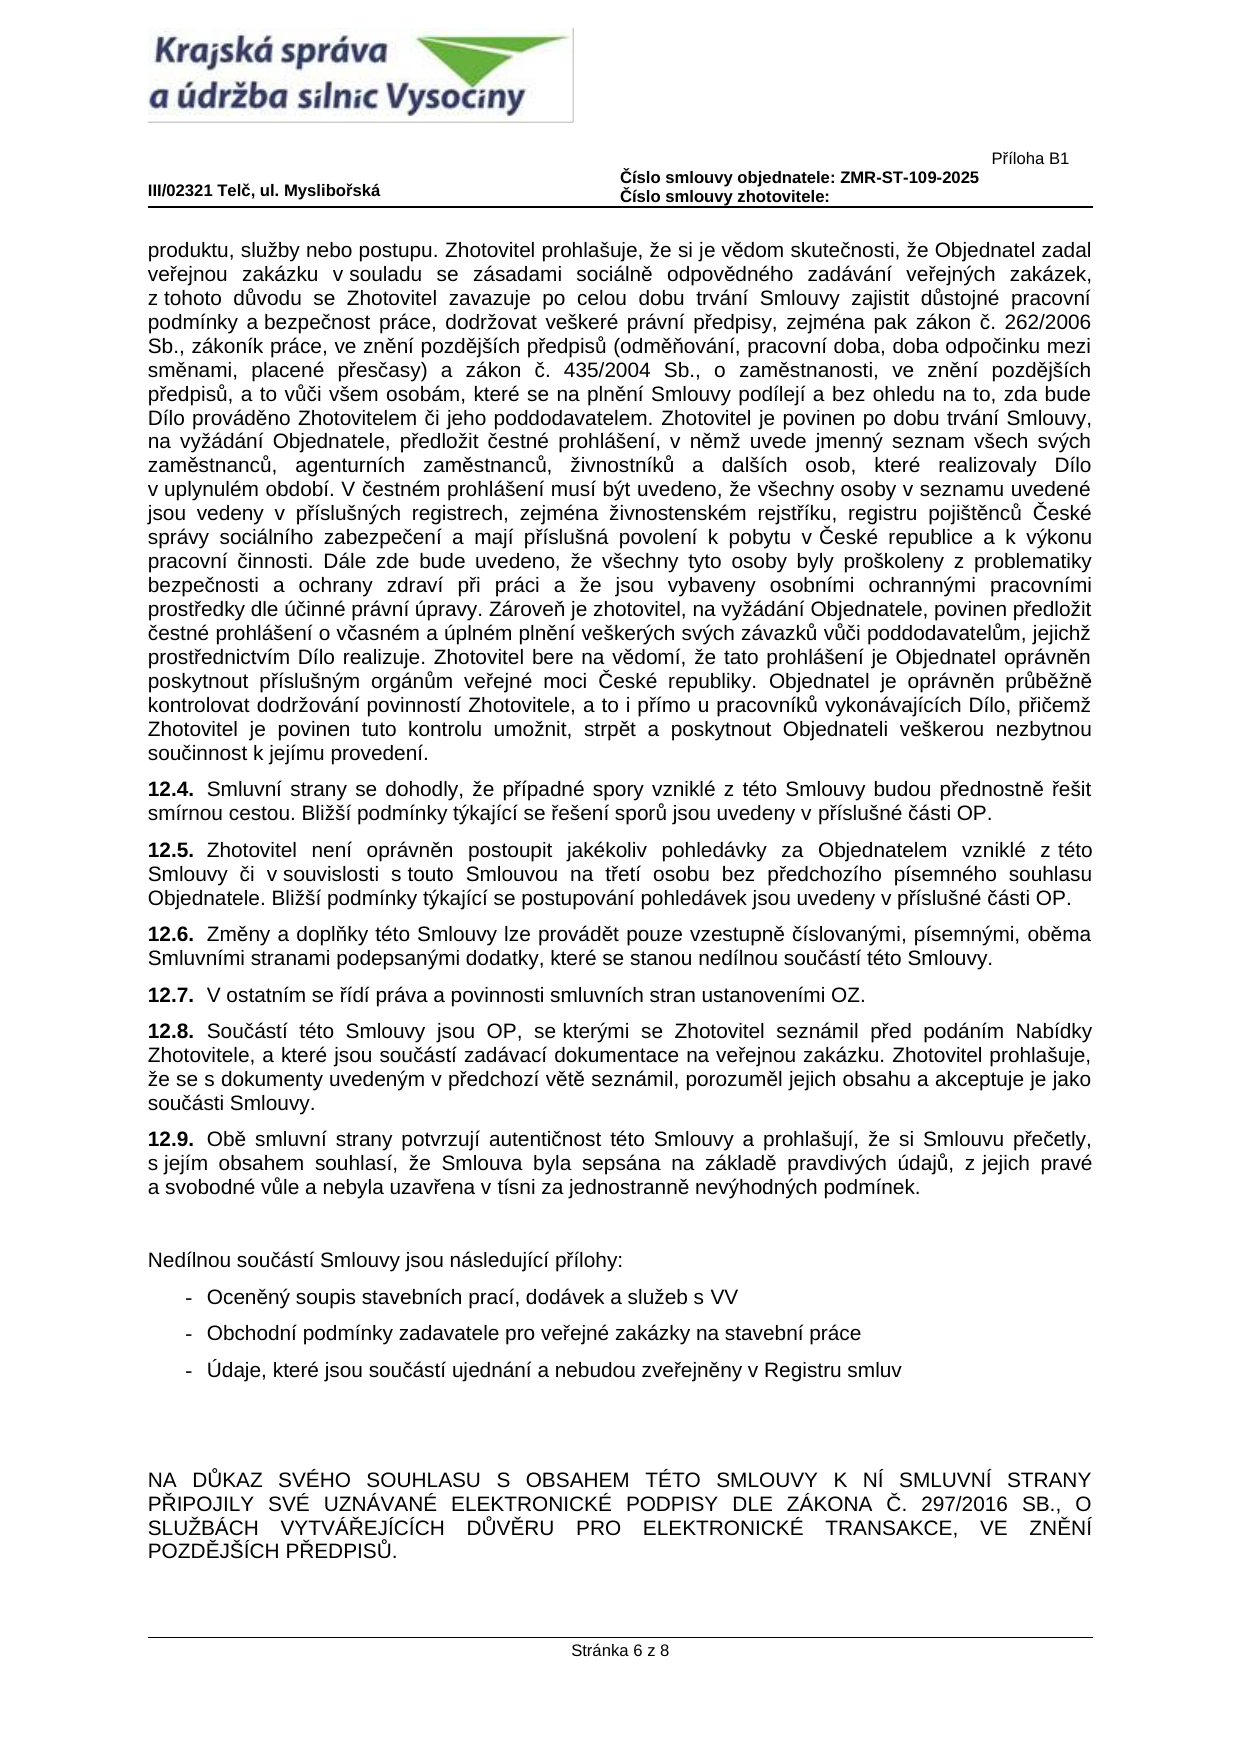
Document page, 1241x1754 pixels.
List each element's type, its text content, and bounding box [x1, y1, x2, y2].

list Součástí této Smlouvy jsou OP, se kterými se Zhotovitel seznámil před podáním Nabídky Zhotovitele, a které jsou součástí zadávací dokumentace na veřejnou zakázku. Zhotovitel prohlašuje, že se s dokumenty uvedeným v předchozí větě seznámil, porozuměl jejich obsahu a akceptuje je jako součásti Smlouvy. [148, 1019, 1093, 1115]
text Nedílnou součástí Smlouvy jsou následující přílohy: [148, 1248, 1093, 1272]
list Údaje, které jsou součástí ujednání a nebudou zveřejněny v Registru smluv [185, 1358, 1093, 1382]
list Oceněný soupis stavebních prací, dodávek a služeb s VV [185, 1284, 1093, 1309]
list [148, 238, 1093, 765]
list Změny a doplňky této Smlouvy lze provádět pouze vzestupně číslovanými, písemnými, oběma Smluvními stranami podepsanými dodatky, které se stanou nedílnou součástí této Smlouvy. [148, 922, 1093, 970]
list V ostatním se řídí práva a povinnosti smluvních stran ustanoveními OZ. [148, 982, 1093, 1006]
list Smluvní strany se dohodly, že případné spory vzniklé z této Smlouvy budou přednostně řešit smírnou cestou. Bližší podmínky týkající se řešení sporů jsou uvedeny v příslušné části OP. [148, 777, 1093, 825]
list Zhotovitel není oprávněn postoupit jakékoliv pohledávky za Objednatelem vzniklé z této Smlouvy či v souvislosti s touto Smlouvou na třetí osobu bez předchozího písemného souhlasu Objednatele. Bližší podmínky týkající se postupování pohledávek jsou uvedeny v příslušné části OP. [148, 838, 1093, 909]
list Obchodní podmínky zadavatele pro veřejné zakázky na stavební práce [185, 1321, 1093, 1345]
picture [147, 28, 574, 124]
text NA DŮKAZ SVÉHO SOUHLASU S OBSAHEM TÉTO smlouvy K NÍ SMLUVNÍ STRANY PŘIPOJILY SVÉ UZNÁVANÉ ELEKTRONICKÉ PODPISY DLE ZÁKONA Č. 297/2016 SB., O SLUŽBÁCH VYTVÁŘEJÍCÍCH DŮVĚRU PRO ELEKTRONICKÉ TRANSAKCE, VE ZNĚNÍ POZDĚJŠÍCH PŘEDPISŮ. [148, 1467, 1093, 1563]
list Obě smluvní strany potvrzují autentičnost této Smlouvy a prohlašují, že si Smlouvu přečetly, s jejím obsahem souhlasí, že Smlouva byla sepsána na základě pravdivých údajů, z jejich pravé a svobodné vůle a nebyla uzavřena v tísni za jednostranně nevýhodných podmínek. [148, 1127, 1093, 1199]
